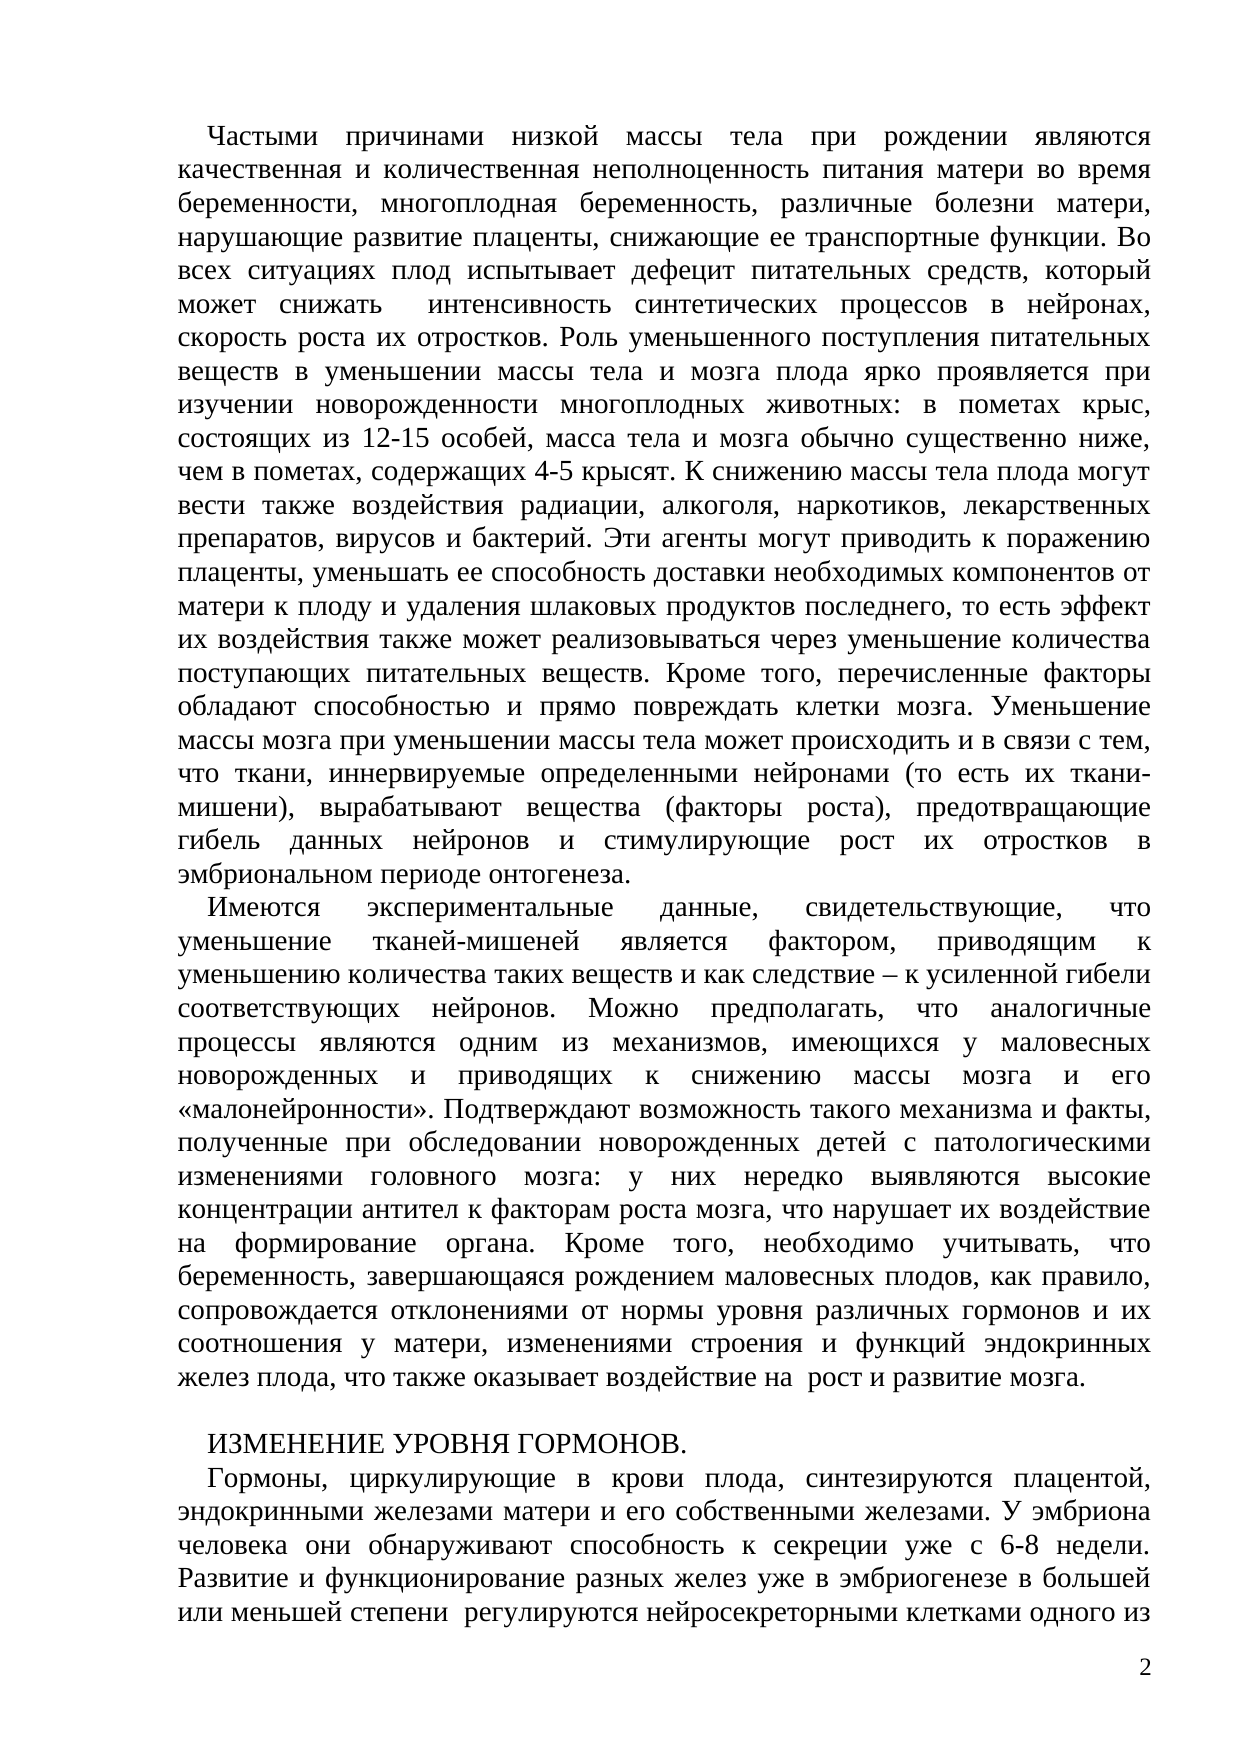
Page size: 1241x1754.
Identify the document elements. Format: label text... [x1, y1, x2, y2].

text Имеются экспериментальные данные, свидетельствующие, что уменьшение тканей-мишеней является фактором, приводящим к уменьшению количества таких веществ и как следствие – к усиленной гибели соответствующих нейронов. Можно предполагать, что аналогичные процессы являются одним из механизмов, имеющихся у маловесных новорожденных и приводящих к снижению массы мозга и его «малонейронности». Подтверждают возможность такого механизма и факты, полученные при обследовании новорожденных детей с патологическими изменениями головного мозга: у них нередко выявляются высокие концентрации антител к факторам роста мозга, что нарушает их воздействие на формирование органа. Кроме того, необходимо учитывать, что беременность, завершающаяся рождением маловесных плодов, как правило, сопровождается отклонениями от нормы уровня различных гормонов и их соотношения у матери, изменениями строения и функций эндокринных желез плода, что также оказывает воздействие на рост и развитие мозга. [177, 889, 1152, 1393]
text ИЗМЕНЕНИЕ УРОВНЯ ГОРМОНОВ. [177, 1426, 1152, 1460]
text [177, 1460, 1152, 1627]
text Частыми причинами низкой массы тела при рождении являются качественная и количественная неполноценность питания матери во время беременности, многоплодная беременность, различные болезни матери, нарушающие развитие плаценты, снижающие ее транспортные функции. Во всех ситуациях плод испытывает дефецит питательных средств, который может снижать интенсивность синтетических процессов в нейронах, скорость роста их отростков. Роль уменьшенного поступления питательных веществ в уменьшении массы тела и мозга плода ярко проявляется при изучении новорожденности многоплодных животных: в пометах крыс, состоящих из 12-15 особей, масса тела и мозга обычно существенно ниже, чем в пометах, содержащих 4-5 крысят. К снижению массы тела плода могут вести также воздействия радиации, алкоголя, наркотиков, лекарственных препаратов, вирусов и бактерий. Эти агенты могут приводить к поражению плаценты, уменьшать ее способность доставки необходимых компонентов от матери к плоду и удаления шлаковых продуктов последнего, то есть эффект их воздействия также может реализовываться через уменьшение количества поступающих питательных веществ. Кроме того, перечисленные факторы обладают способностью и прямо повреждать клетки мозга. Уменьшение массы мозга при уменьшении массы тела может происходить и в связи с тем, что ткани, иннервируемые определенными нейронами (то есть их ткани-мишени), вырабатывают вещества (факторы роста), предотвращающие гибель данных нейронов и стимулирующие рост их отростков в эмбриональном периоде онтогенеза. [177, 118, 1152, 889]
